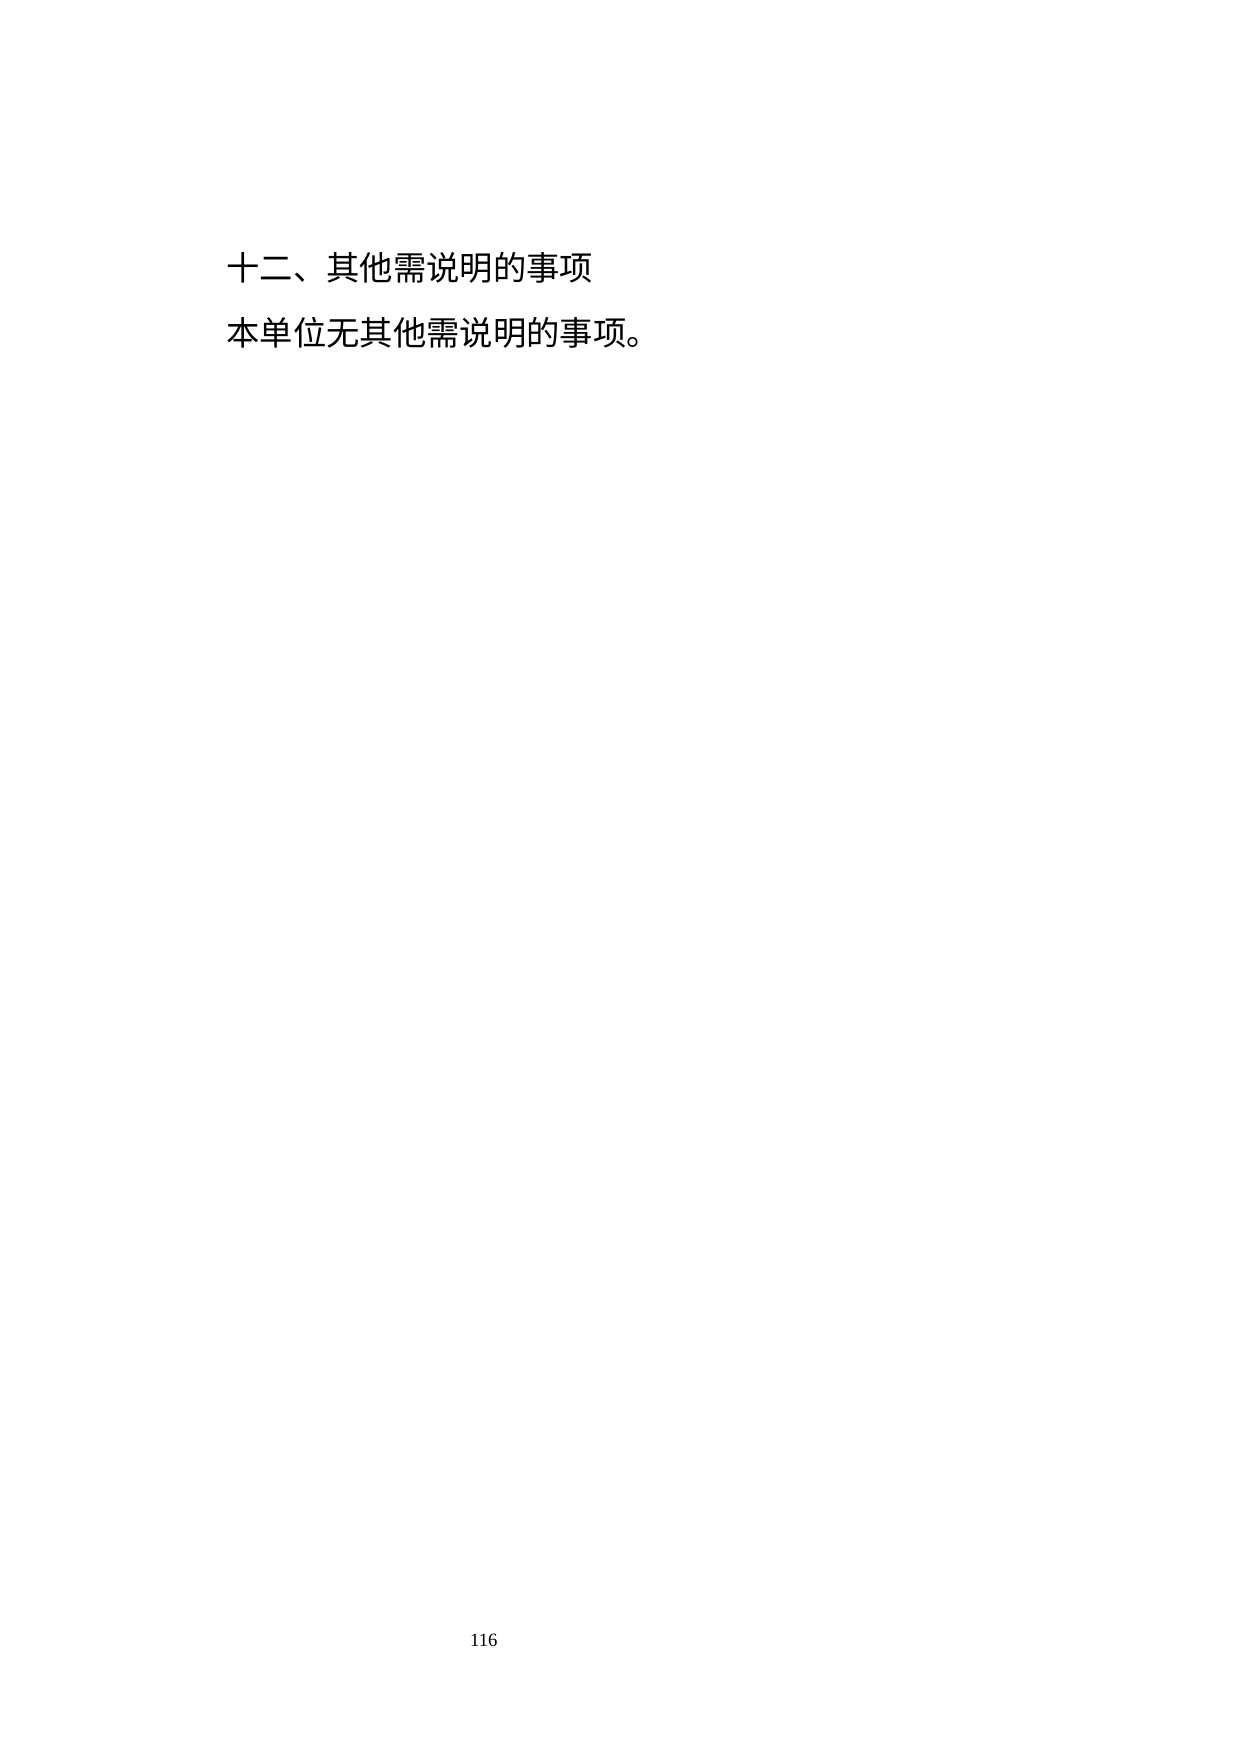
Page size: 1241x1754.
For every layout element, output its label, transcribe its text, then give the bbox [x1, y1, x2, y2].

text 本单位无其他需说明的事项。 [159, 298, 1081, 363]
text 十二、其他需说明的事项 [159, 233, 1081, 298]
